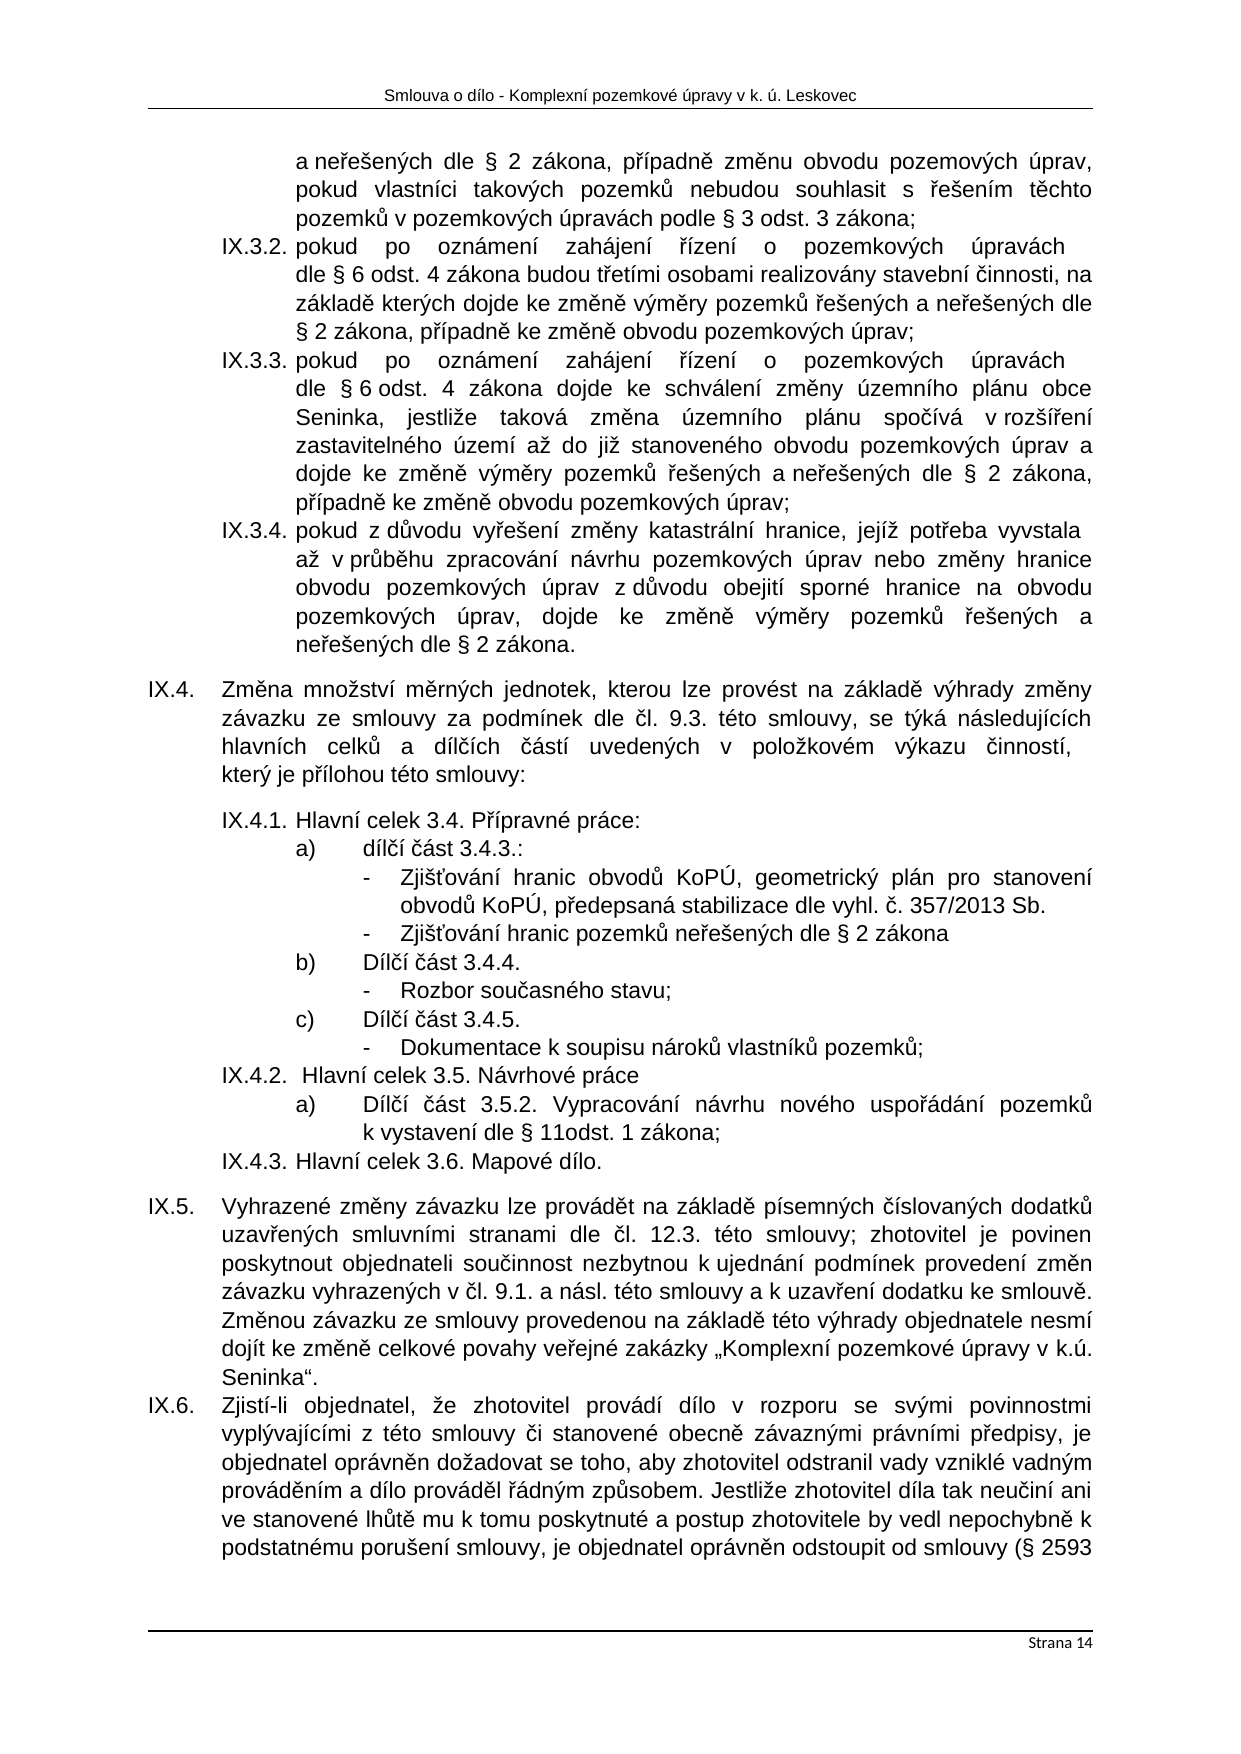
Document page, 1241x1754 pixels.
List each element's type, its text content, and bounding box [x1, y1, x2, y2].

text Hlavní celek 3.5. Návrhové práce [221, 1062, 1093, 1089]
text dílčí část 3.4.3.: [295, 835, 1093, 861]
list Rozbor současného stavu; [363, 977, 1093, 1003]
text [221, 148, 1093, 231]
text Dílčí část 3.5.2. Vypracování návrhu nového uspořádání pozemků k vystavení dle § 11odst. 1 zákona; [295, 1091, 1093, 1146]
text pokud z důvodu vyřešení změny katastrální hranice, jejíž potřeba vyvstala až v průběhu zpracování návrhu pozemkových úprav nebo změny hranice obvodu pozemkových úprav z důvodu obejití sporné hranice na obvodu pozemkových úprav, dojde ke změně výměry pozemků řešených a neřešených dle § 2 zákona. [221, 517, 1093, 657]
text Hlavní celek 3.4. Přípravné práce: [221, 807, 1093, 833]
text pokud po oznámení zahájení řízení o pozemkových úpravách dle § 6 odst. 4 zákona dojde ke schválení změny územního plánu obce Seninka, jestliže taková změna územního plánu spočívá v rozšíření zastavitelného území až do již stanoveného obvodu pozemkových úprav a dojde ke změně výměry pozemků řešených a neřešených dle § 2 zákona, případně ke změně obvodu pozemkových úprav; [221, 347, 1093, 515]
text Dílčí část 3.4.5. [295, 1006, 1093, 1032]
text pokud po oznámení zahájení řízení o pozemkových úpravách dle § 6 odst. 4 zákona budou třetími osobami realizovány stavební činnosti, na základě kterých dojde ke změně výměry pozemků řešených a neřešených dle § 2 zákona, případně ke změně obvodu pozemkových úprav; [221, 233, 1093, 344]
list Dokumentace k soupisu nároků vlastníků pozemků; [363, 1034, 1093, 1060]
list Zjišťování hranic pozemků neřešených dle § 2 zákona [363, 920, 1093, 947]
list Změna množství měrných jednotek, kterou lze provést na základě výhrady změny závazku ze smlouvy za podmínek dle čl. 9.3. této smlouvy, se týká následujících hlavních celků a dílčích částí uvedených v položkovém výkazu činností, který je přílohou této smlouvy: [148, 676, 1093, 788]
text Dílčí část 3.4.4. [295, 949, 1093, 975]
list Zjišťování hranic obvodů KoPÚ, geometrický plán pro stanovení obvodů KoPÚ, předepsaná stabilizace dle vyhl. č. 357/2013 Sb. [363, 863, 1093, 918]
list Vyhrazené změny závazku lze provádět na základě písemných číslovaných dodatků uzavřených smluvními stranami dle čl. 12.3. této smlouvy; zhotovitel je povinen poskytnout objednateli součinnost nezbytnou k ujednání podmínek provedení změn závazku vyhrazených v čl. 9.1. a násl. této smlouvy a k uzavření dodatku ke smlouvě. Změnou závazku ze smlouvy provedenou na základě této výhrady objednatele nesmí dojít ke změně celkové povahy veřejné zakázky „Komplexní pozemkové úpravy v k.ú. Seninka“. [148, 1193, 1093, 1390]
text Hlavní celek 3.6. Mapové dílo. [221, 1148, 1093, 1174]
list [148, 1392, 1093, 1561]
